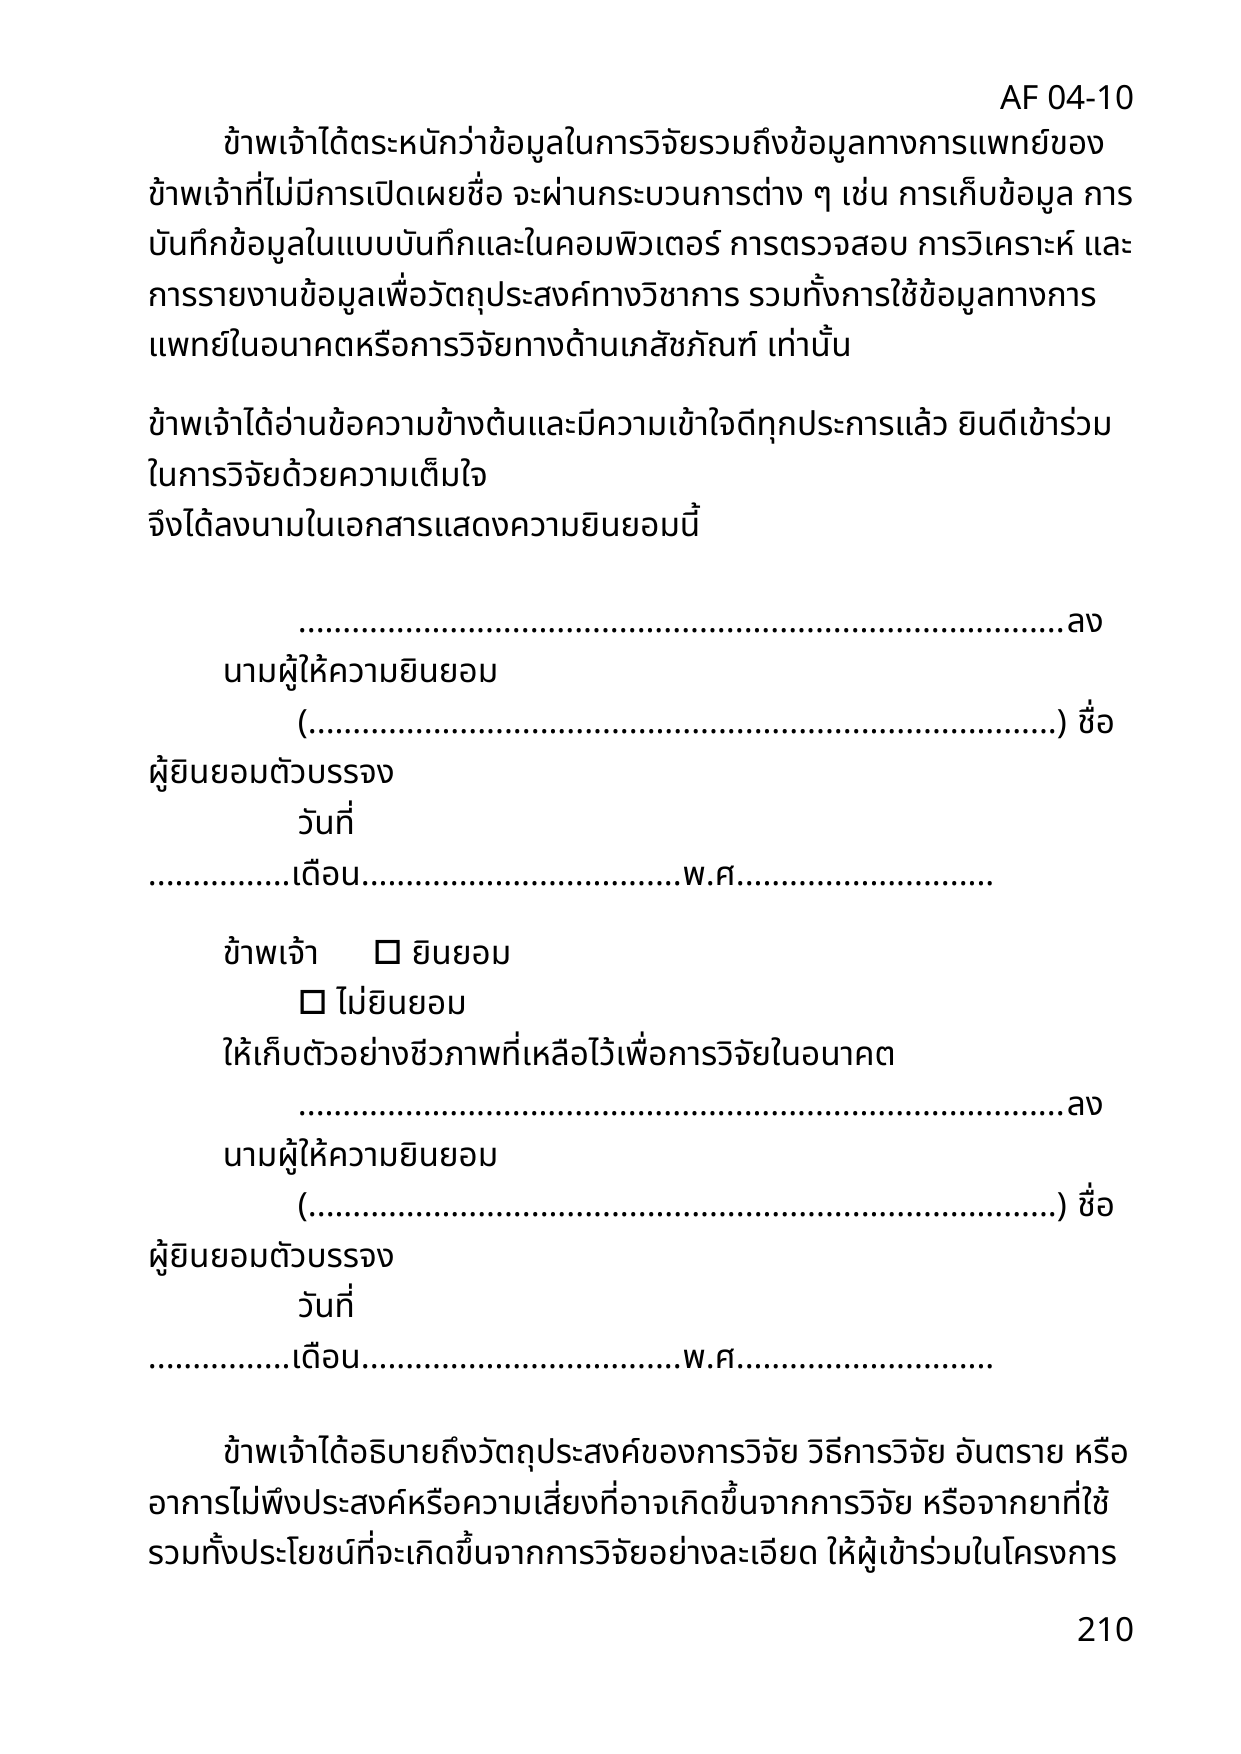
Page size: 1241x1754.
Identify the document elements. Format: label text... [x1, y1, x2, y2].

text วันที่ ................เดือน....................................พ.ศ............................. [148, 1282, 1134, 1383]
text ข้าพเจ้าได้ตระหนักว่าข้อมูลในการวิจัยรวมถึงข้อมูลทางการแพทย์ของข้าพเจ้าที่ไม่มีการเปิดเผยชื่อ จะผ่านกระบวนการต่าง ๆ เช่น การเก็บข้อมูล การบันทึกข้อมูลในแบบบันทึกและในคอมพิวเตอร์ การตรวจสอบ การวิเคราะห์ และการรายงานข้อมูลเพื่อวัตถุประสงค์ทางวิชาการ รวมทั้งการใช้ข้อมูลทางการแพทย์ในอนาคตหรือการวิจัยทางด้านเภสัชภัณฑ์ เท่านั้น [148, 119, 1134, 371]
text ข้าพเจ้า ยินยอม [148, 929, 1134, 979]
text ......................................................................................ลงนามผู้ให้ความยินยอม [223, 1080, 1134, 1181]
text จึงได้ลงนามในเอกสารแสดงความยินยอมนี้ [148, 501, 1134, 551]
text วันที่ ................เดือน....................................พ.ศ............................. [148, 799, 1134, 900]
text (....................................................................................) ชื่อผู้ยินยอมตัวบรรจง [148, 1181, 1134, 1282]
text ให้เก็บตัวอย่างชีวภาพที่เหลือไว้เพื่อการวิจัยในอนาคต [148, 1029, 1134, 1080]
text ข้าพเจ้าได้อ่านข้อความข้างต้นและมีความเข้าใจดีทุกประการแล้ว ยินดีเข้าร่วมในการวิจัยด้วยความเต็มใจ [148, 400, 1134, 501]
text ......................................................................................ลงนามผู้ให้ความยินยอม [223, 597, 1134, 698]
text ไม่ยินยอม [223, 979, 1134, 1029]
text (....................................................................................) ชื่อผู้ยินยอมตัวบรรจง [148, 698, 1134, 799]
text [148, 1428, 1134, 1580]
